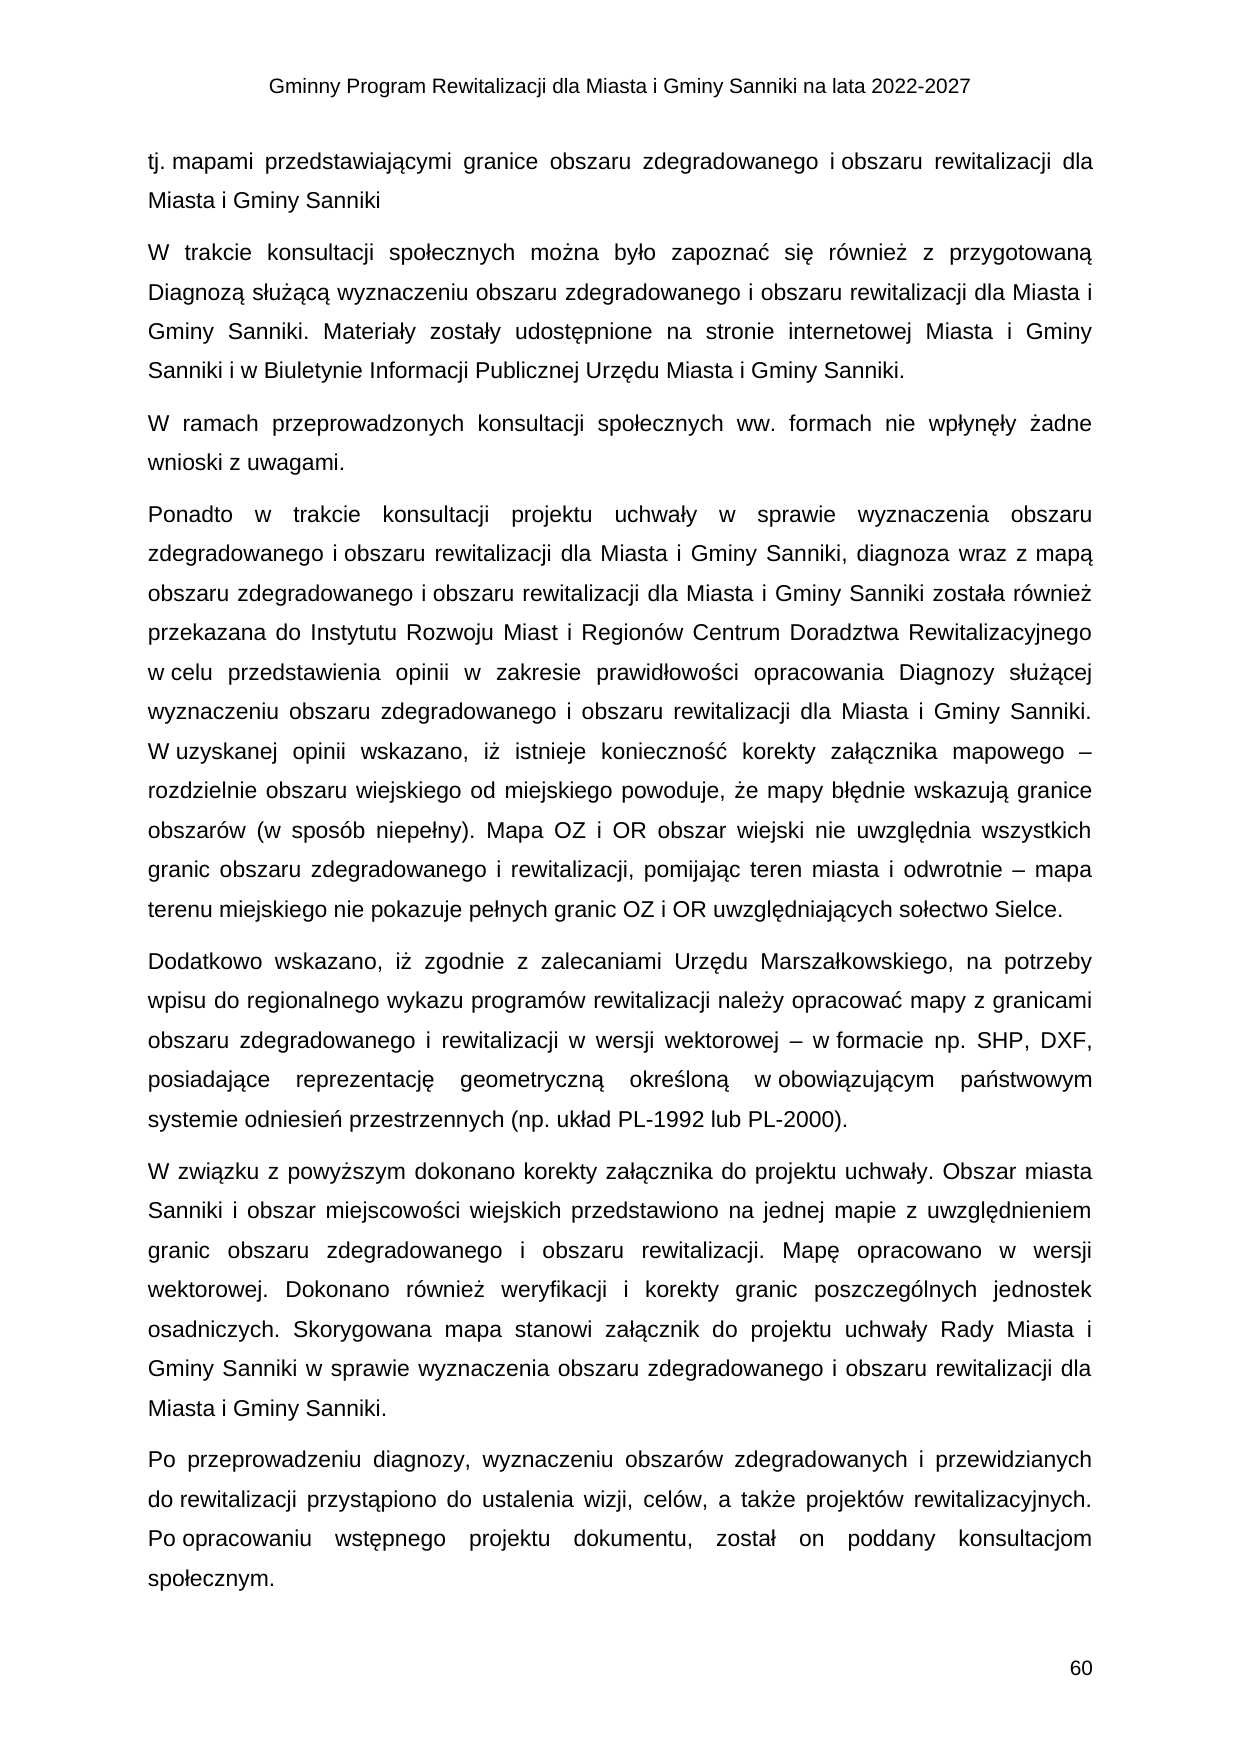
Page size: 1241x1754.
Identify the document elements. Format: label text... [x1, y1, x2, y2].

text W związku z powyższym dokonano korekty załącznika do projektu uchwały. Obszar miasta Sanniki i obszar miejscowości wiejskich przedstawiono na jednej mapie z uwzględnieniem granic obszaru zdegradowanego i obszaru rewitalizacji. Mapę opracowano w wersji wektorowej. Dokonano również weryfikacji i korekty granic poszczególnych jednostek osadniczych. Skorygowana mapa stanowi załącznik do projektu uchwały Rady Miasta i Gminy Sanniki w sprawie wyznaczenia obszaru zdegradowanego i obszaru rewitalizacji dla Miasta i Gminy Sanniki. [148, 1158, 1093, 1421]
text Ponadto w trakcie konsultacji projektu uchwały w sprawie wyznaczenia obszaru zdegradowanego i obszaru rewitalizacji dla Miasta i Gminy Sanniki, diagnoza wraz z mapą obszaru zdegradowanego i obszaru rewitalizacji dla Miasta i Gminy Sanniki została również przekazana do Instytutu Rozwoju Miast i Regionów Centrum Doradztwa Rewitalizacyjnego w celu przedstawienia opinii w zakresie prawidłowości opracowania Diagnozy służącej wyznaczeniu obszaru zdegradowanego i obszaru rewitalizacji dla Miasta i Gminy Sanniki. W uzyskanej opinii wskazano, iż istnieje konieczność korekty załącznika mapowego – rozdzielnie obszaru wiejskiego od miejskiego powoduje, że mapy błędnie wskazują granice obszarów (w sposób niepełny). Mapa OZ i OR obszar wiejski nie uwzględnia wszystkich granic obszaru zdegradowanego i rewitalizacji, pomijając teren miasta i odwrotnie – mapa terenu miejskiego nie pokazuje pełnych granic OZ i OR uwzględniających sołectwo Sielce. [148, 501, 1093, 922]
text Dodatkowo wskazano, iż zgodnie z zalecaniami Urzędu Marszałkowskiego, na potrzeby wpisu do regionalnego wykazu programów rewitalizacji należy opracować mapy z granicami obszaru zdegradowanego i rewitalizacji w wersji wektorowej – w formacie np. SHP, DXF, posiadające reprezentację geometryczną określoną w obowiązującym państwowym systemie odniesień przestrzennych (np. układ PL-1992 lub PL-2000). [148, 948, 1093, 1132]
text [148, 148, 1093, 213]
text W ramach przeprowadzonych konsultacji społecznych ww. formach nie wpłynęły żadne wnioski z uwagami. [148, 409, 1093, 475]
text Po przeprowadzeniu diagnozy, wyznaczeniu obszarów zdegradowanych i przewidzianych do rewitalizacji przystąpiono do ustalenia wizji, celów, a także projektów rewitalizacyjnych. Po opracowaniu wstępnego projektu dokumentu, został on poddany konsultacjom społecznym. [148, 1446, 1093, 1591]
text W trakcie konsultacji społecznych można było zapoznać się również z przygotowaną Diagnozą służącą wyznaczeniu obszaru zdegradowanego i obszaru rewitalizacji dla Miasta i Gminy Sanniki. Materiały zostały udostępnione na stronie internetowej Miasta i Gminy Sanniki i w Biuletynie Informacji Publicznej Urzędu Miasta i Gminy Sanniki. [148, 239, 1093, 384]
